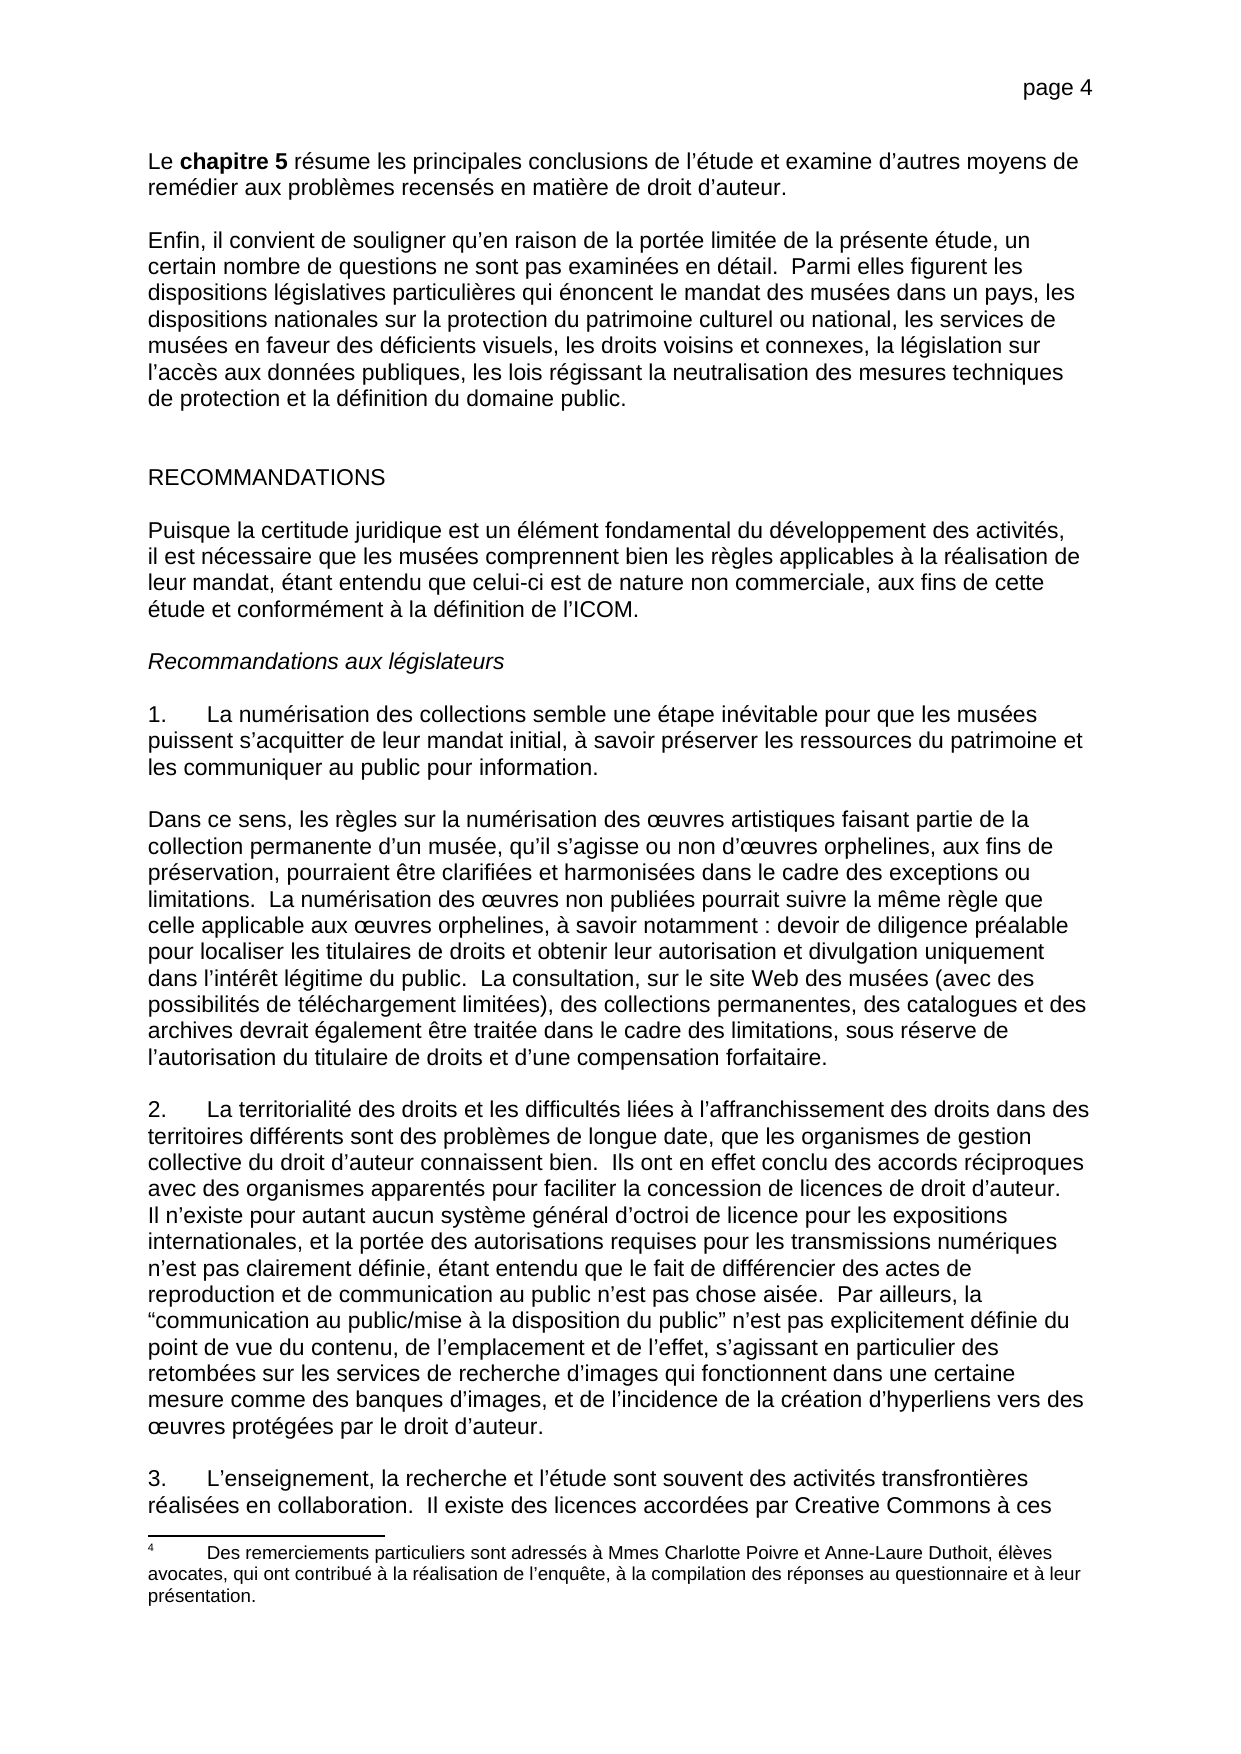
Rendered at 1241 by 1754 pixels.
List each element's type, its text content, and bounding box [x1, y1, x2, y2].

text Le chapitre 5 résume les principales conclusions de l’étude et examine d’autres moyens de remédier aux problèmes recensés en matière de droit d’auteur. [148, 148, 1093, 200]
text 1. La numérisation des collections semble une étape inévitable pour que les musées puissent s’acquitter de leur mandat initial, à savoir préserver les ressources du patrimoine et les communiquer au public pour information. [148, 701, 1093, 780]
text Puisque la certitude juridique est un élément fondamental du développement des activités, il est nécessaire que les musées comprennent bien les règles applicables à la réalisation de leur mandat, étant entendu que celui-ci est de nature non commerciale, aux fins de cette étude et conformément à la définition de l’ICOM. [148, 517, 1093, 622]
text RECOMMANDATIONS [148, 464, 1093, 490]
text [148, 1465, 1093, 1518]
text 2. La territorialité des droits et les difficultés liées à l’affranchissement des droits dans des territoires différents sont des problèmes de longue date, que les organismes de gestion collective du droit d’auteur connaissent bien. Ils ont en effet conclu des accords réciproques avec des organismes apparentés pour faciliter la concession de licences de droit d’auteur. Il n’existe pour autant aucun système général d’octroi de licence pour les expositions internationales, et la portée des autorisations requises pour les transmissions numériques n’est pas clairement définie, étant entendu que le fait de différencier des actes de reproduction et de communication au public n’est pas chose aisée. Par ailleurs, la “communication au public/mise à la disposition du public” n’est pas explicitement définie du point de vue du contenu, de l’emplacement et de l’effet, s’agissant en particulier des retombées sur les services de recherche d’images qui fonctionnent dans une certaine mesure comme des banques d’images, et de l’incidence de la création d’hyperliens vers des œuvres protégées par le droit d’auteur. [148, 1096, 1093, 1439]
text Enfin, il convient de souligner qu’en raison de la portée limitée de la présente étude, un certain nombre de questions ne sont pas examinées en détail. Parmi elles figurent les dispositions législatives particulières qui énoncent le mandat des musées dans un pays, les dispositions nationales sur la protection du patrimoine culturel ou national, les services de musées en faveur des déficients visuels, les droits voisins et connexes, la législation sur l’accès aux données publiques, les lois régissant la neutralisation des mesures techniques de protection et la définition du domaine public. [148, 227, 1093, 411]
text Recommandations aux législateurs [148, 648, 1093, 675]
text Dans ce sens, les règles sur la numérisation des œuvres artistiques faisant partie de la collection permanente d’un musée, qu’il s’agisse ou non d’œuvres orphelines, aux fins de préservation, pourraient être clarifiées et harmonisées dans le cadre des exceptions ou limitations. La numérisation des œuvres non publiées pourrait suivre la même règle que celle applicable aux œuvres orphelines, à savoir notamment : devoir de diligence préalable pour localiser les titulaires de droits et obtenir leur autorisation et divulgation uniquement dans l’intérêt légitime du public. La consultation, sur le site Web des musées (avec des possibilités de téléchargement limitées), des collections permanentes, des catalogues et des archives devrait également être traitée dans le cadre des limitations, sous réserve de l’autorisation du titulaire de droits et d’une compensation forfaitaire. [148, 806, 1093, 1070]
